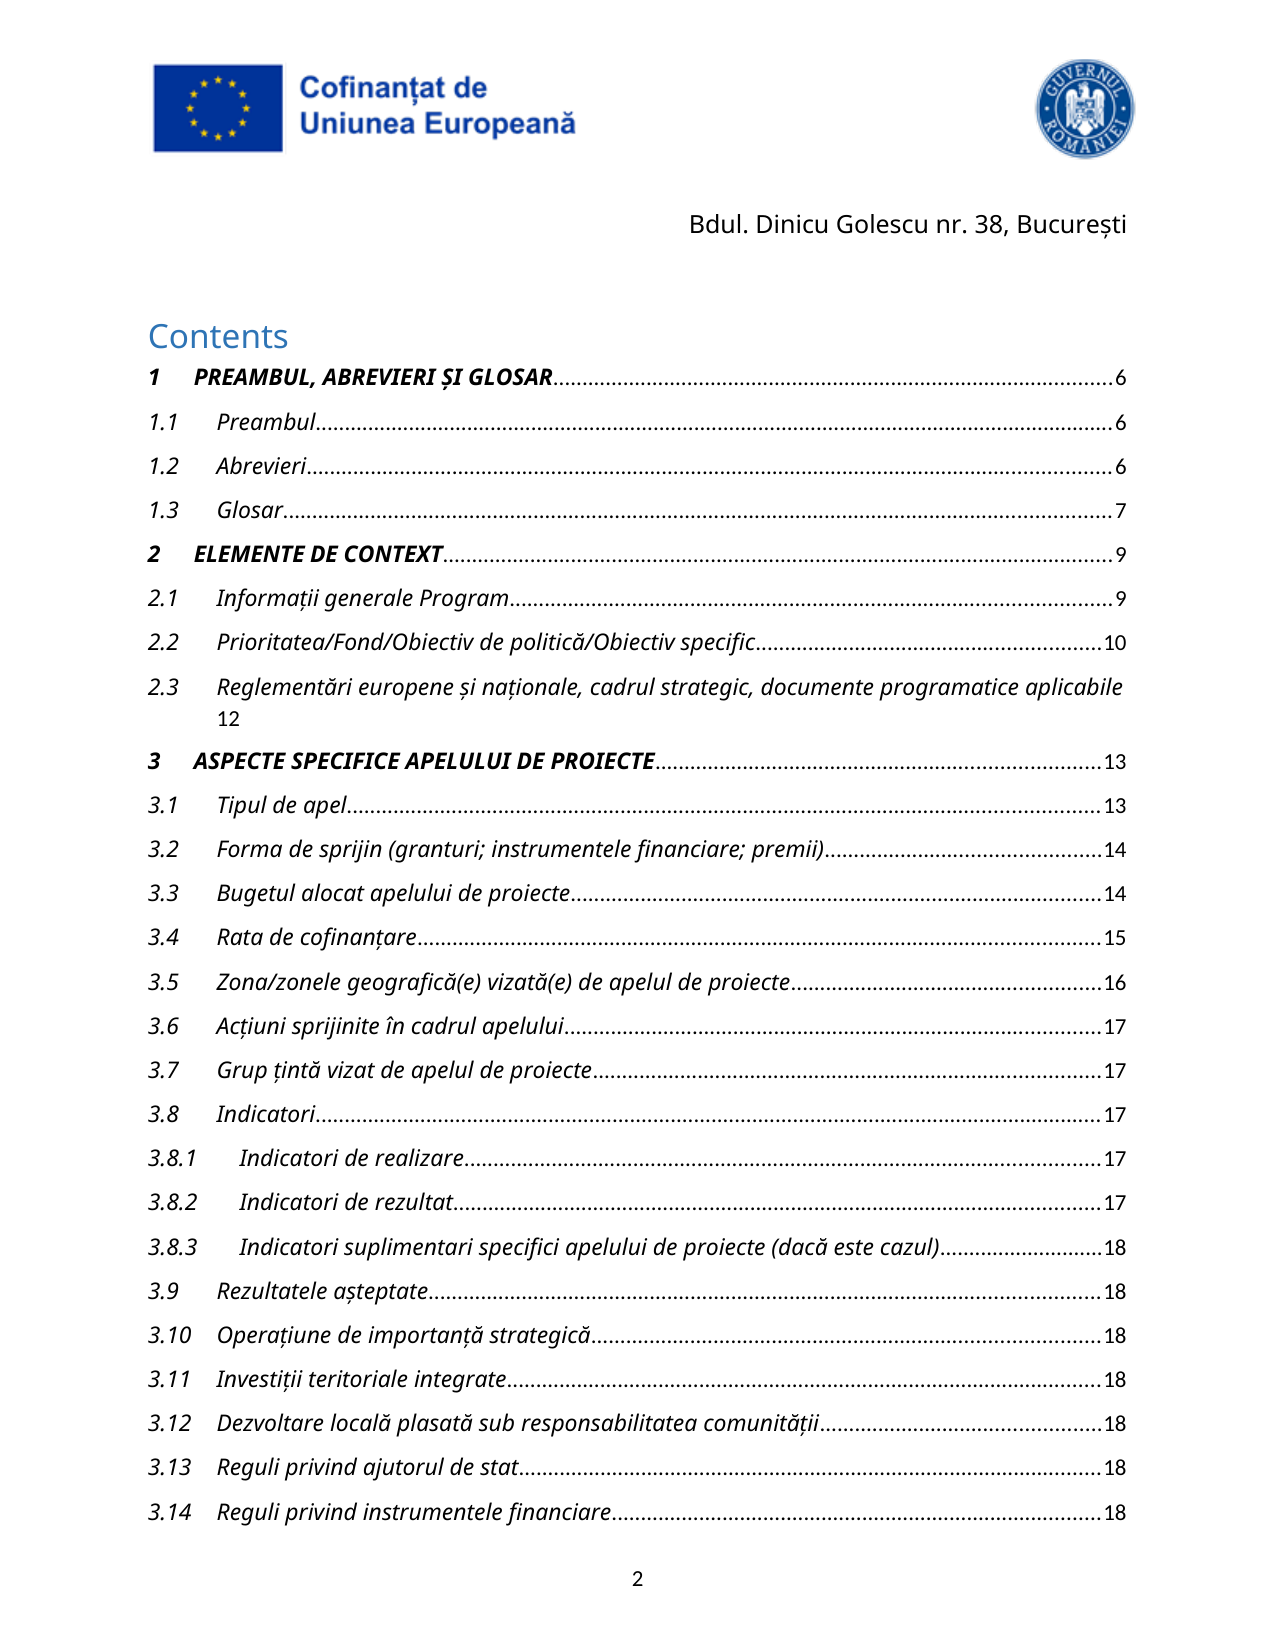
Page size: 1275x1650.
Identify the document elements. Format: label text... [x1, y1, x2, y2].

text Bdul. Dinicu Golescu nr. 38, București [148, 207, 1127, 241]
picture [147, 59, 1137, 161]
